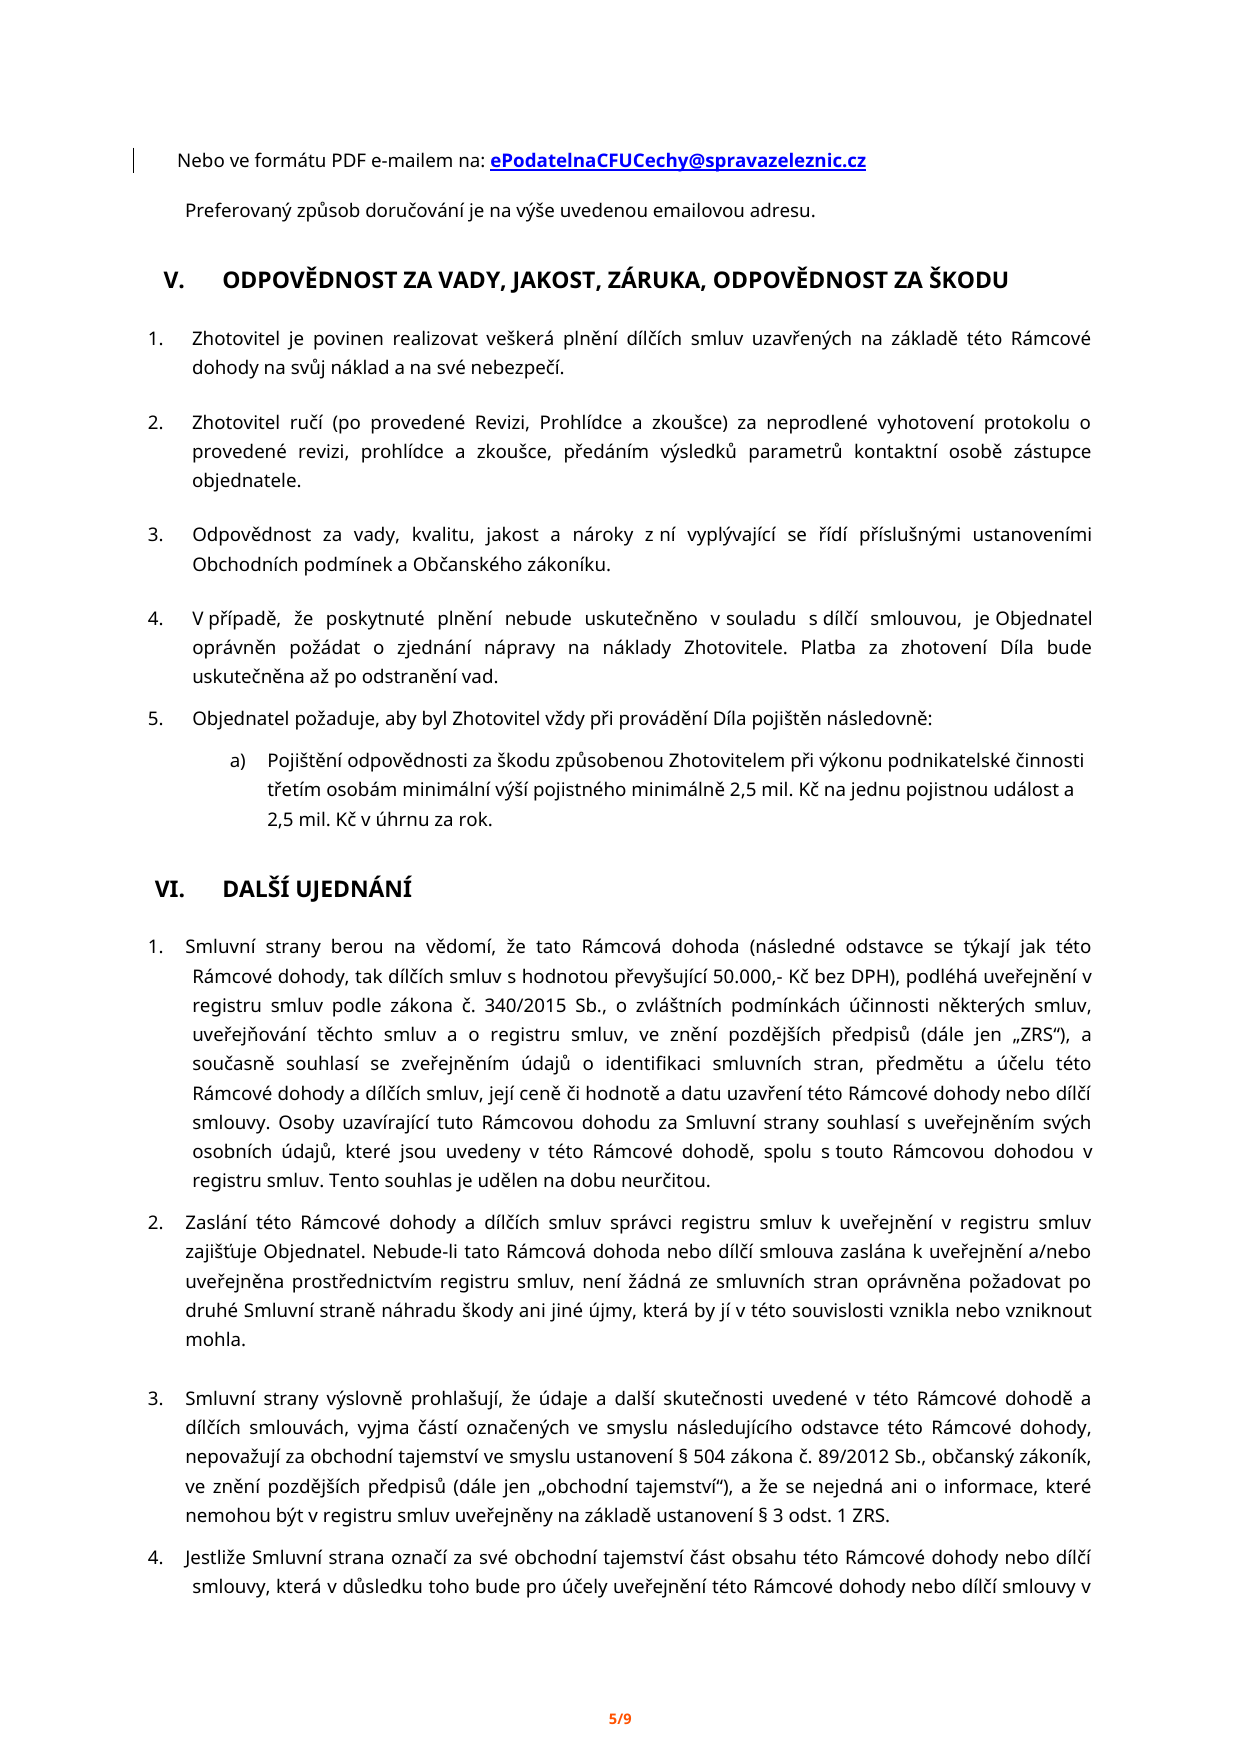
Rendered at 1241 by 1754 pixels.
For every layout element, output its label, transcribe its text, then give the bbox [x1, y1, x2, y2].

text Nebo ve formátu PDF e-mailem na: ePodatelnaCFUCechy@spravazeleznic.cz [148, 148, 1093, 173]
list Smluvní strany výslovně prohlašují, že údaje a další skutečnosti uvedené v této Rámcové dohodě a dílčích smlouvách, vyjma částí označených ve smyslu následujícího odstavce této Rámcové dohody, nepovažují za obchodní tajemství ve smyslu ustanovení § 504 zákona č. 89/2012 Sb., občanský zákoník, ve znění pozdějších předpisů (dále jen „obchodní tajemství“), a že se nejedná ani o informace, které nemohou být v registru smluv uveřejněny na základě ustanovení § 3 odst. 1 ZRS. [148, 1385, 1093, 1528]
list Zhotovitel ručí (po provedené Revizi, Prohlídce a zkoušce) za neprodlené vyhotovení protokolu o provedené revizi, prohlídce a zkoušce, předáním výsledků parametrů kontaktní osobě zástupce objednatele. [148, 409, 1093, 493]
list DALŠÍ UJEDNÁNÍ [185, 873, 1093, 904]
list Preferovaný způsob doručování je na výše uvedenou emailovou adresu. [185, 198, 1093, 223]
list Smluvní strany berou na vědomí, že tato Rámcová dohoda (následné odstavce se týkají jak této Rámcové dohody, tak dílčích smluv s hodnotou převyšující 50.000,- Kč bez DPH), podléhá uveřejnění v registru smluv podle zákona č. 340/2015 Sb., o zvláštních podmínkách účinnosti některých smluv, uveřejňování těchto smluv a o registru smluv, ve znění pozdějších předpisů (dále jen „ZRS“), a současně souhlasí se zveřejněním údajů o identifikaci smluvních stran, předmětu a účelu této Rámcové dohody a dílčích smluv, její ceně či hodnotě a datu uzavření této Rámcové dohody nebo dílčí smlouvy. Osoby uzavírající tuto Rámcovou dohodu za Smluvní strany souhlasí s uveřejněním svých osobních údajů, které jsou uvedeny v této Rámcové dohodě, spolu s touto Rámcovou dohodou v registru smluv. Tento souhlas je udělen na dobu neurčitou. [148, 934, 1093, 1193]
list Objednatel požaduje, aby byl Zhotovitel vždy při provádění Díla pojištěn následovně: [148, 706, 1093, 731]
list Zhotovitel je povinen realizovat veškerá plnění dílčích smluv uzavřených na základě této Rámcové dohody na svůj náklad a na své nebezpečí. [148, 325, 1093, 380]
list Pojištění odpovědnosti za škodu způsobenou Zhotovitelem při výkonu podnikatelské činnosti třetím osobám minimální výší pojistného minimálně 2,5 mil. Kč na jednu pojistnou událost a 2,5 mil. Kč v úhrnu za rok. [229, 747, 1093, 831]
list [148, 1544, 1093, 1599]
list ODPOVĚDNOST ZA VADY, JAKOST, ZÁRUKA, ODPOVĚDNOST ZA ŠKODU [185, 264, 1093, 296]
list Zaslání této Rámcové dohody a dílčích smluv správci registru smluv k uveřejnění v registru smluv zajišťuje Objednatel. Nebude-li tato Rámcová dohoda nebo dílčí smlouva zaslána k uveřejnění a/nebo uveřejněna prostřednictvím registru smluv, není žádná ze smluvních stran oprávněna požadovat po druhé Smluvní straně náhradu škody ani jiné újmy, která by jí v této souvislosti vznikla nebo vzniknout mohla. [148, 1209, 1093, 1352]
list V případě, že poskytnuté plnění nebude uskutečněno v souladu s dílčí smlouvou, je Objednatel oprávněn požádat o zjednání nápravy na náklady Zhotovitele. Platba za zhotovení Díla bude uskutečněna až po odstranění vad. [148, 605, 1093, 689]
list Odpovědnost za vady, kvalitu, jakost a nároky z ní vyplývající se řídí příslušnými ustanoveními Obchodních podmínek a Občanského zákoníku. [148, 522, 1093, 577]
